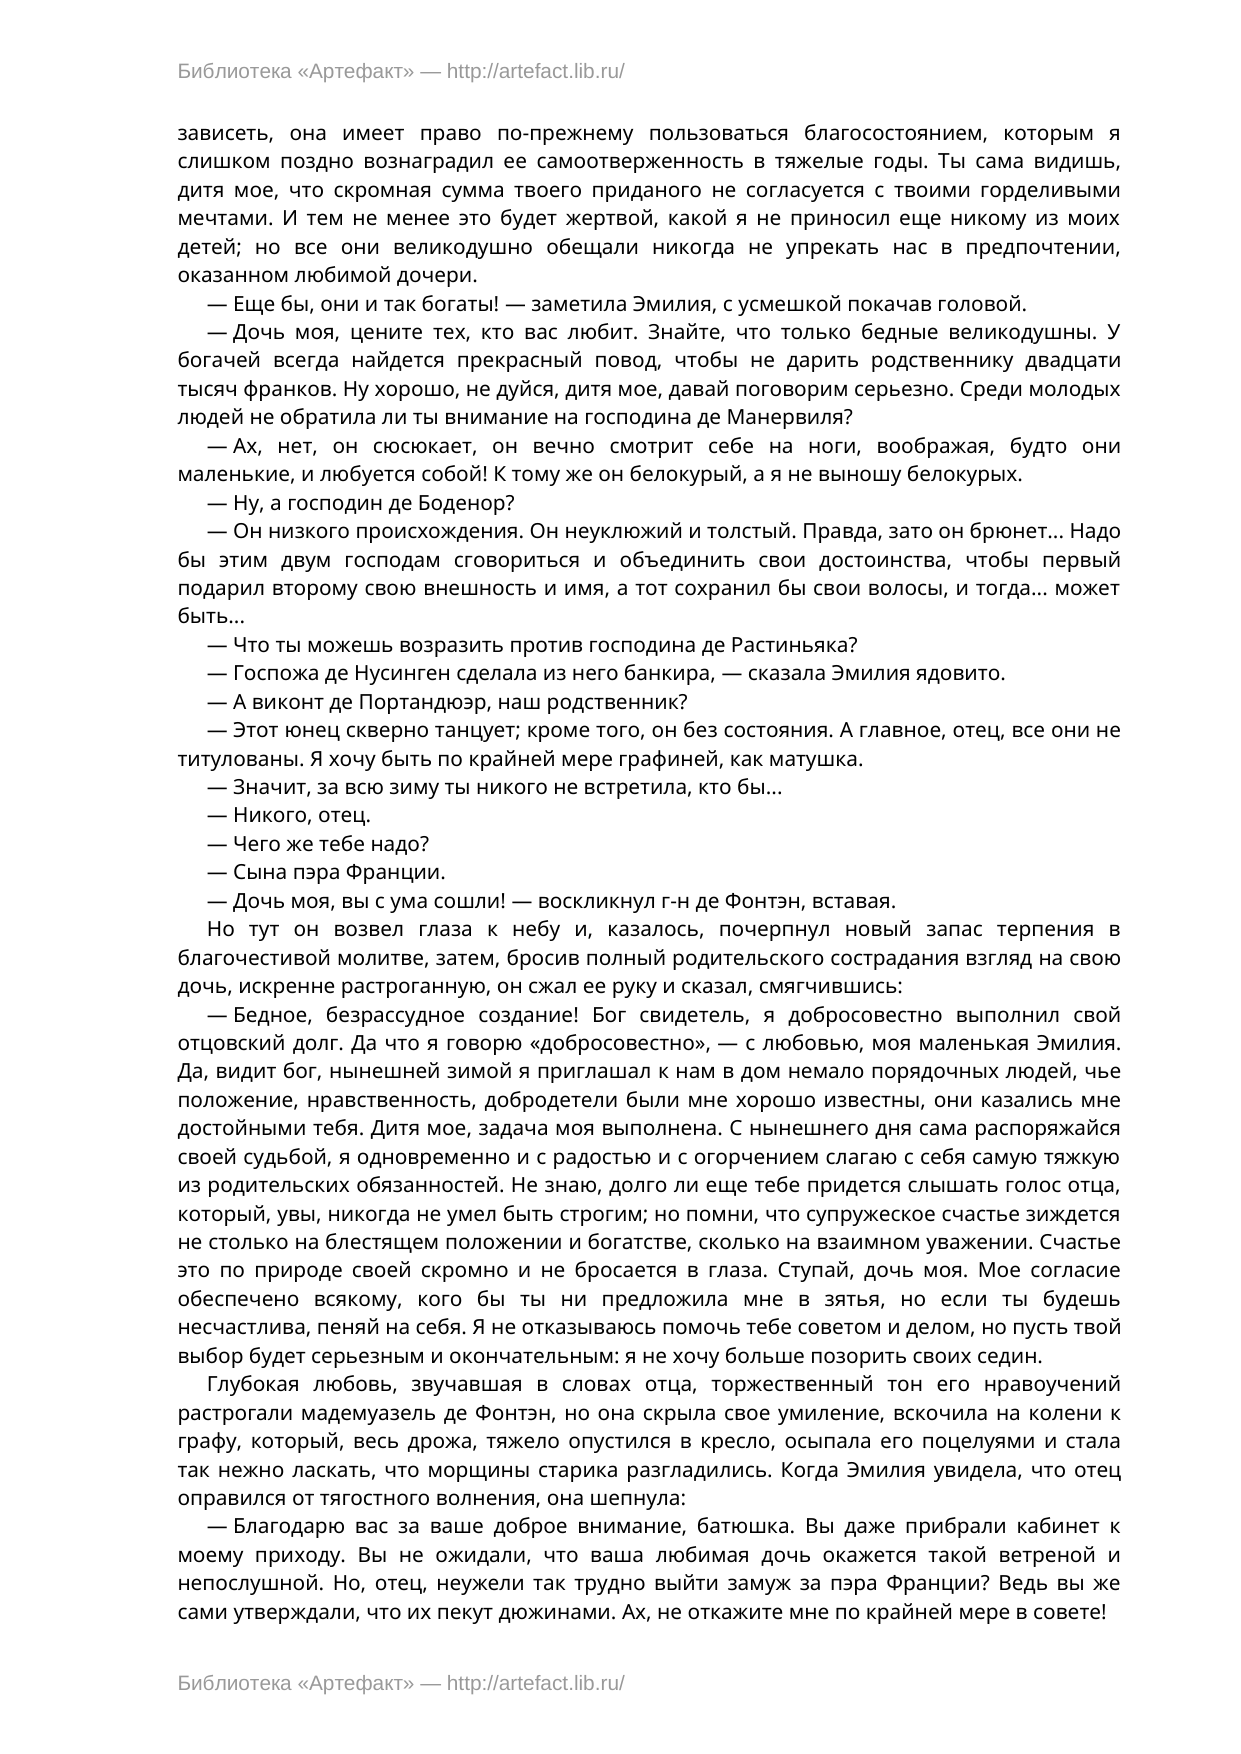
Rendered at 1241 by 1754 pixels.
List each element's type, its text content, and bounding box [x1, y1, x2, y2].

text — Ну, а господин де Боденор? [177, 488, 1122, 516]
text — Госпожа де Нусинген сделала из него банкира, — сказала Эмилия ядовито. [177, 658, 1122, 687]
text — Чего же тебе надо? [177, 829, 1122, 857]
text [177, 118, 1122, 289]
text — Еще бы, они и так богаты! — заметила Эмилия, с усмешкой покачав головой. [177, 289, 1122, 317]
text — Бедное, безрассудное создание! Бог свидетель, я добросовестно выполнил свой отцовский долг. Да что я говорю «добросовестно», — с любовью, моя маленькая Эмилия. Да, видит бог, нынешней зимой я приглашал к нам в дом немало порядочных людей, чье положение, нравственность, добродетели были мне хорошо известны, они казались мне достойными тебя. Дитя мое, задача моя выполнена. С нынешнего дня сама распоряжайся своей судьбой, я одновременно и с радостью и с огорчением слагаю с себя самую тяжкую из родительских обязанностей. Не знаю, долго ли еще тебе придется слышать голос отца, который, увы, никогда не умел быть строгим; но помни, что супружеское счастье зиждется не столько на блестящем положении и богатстве, сколько на взаимном уважении. Счастье это по природе своей скромно и не бросается в глаза. Ступай, дочь моя. Мое согласие обеспечено всякому, кого бы ты ни предложила мне в зятья, но если ты будешь несчастлива, пеняй на себя. Я не отказываюсь помочь тебе советом и делом, но пусть твой выбор будет серьезным и окончательным: я не хочу больше позорить своих седин. [177, 1000, 1122, 1369]
text — Благодарю вас за ваше доброе внимание, батюшка. Вы даже прибрали кабинет к моему приходу. Вы не ожидали, что ваша любимая дочь окажется такой ветреной и непослушной. Но, отец, неужели так трудно выйти замуж за пэра Франции? Ведь вы же сами утверждали, что их пекут дюжинами. Ах, не откажите мне по крайней мере в совете! [177, 1512, 1122, 1625]
text — Значит, за всю зиму ты никого не встретила, кто бы... [177, 772, 1122, 801]
text — А виконт де Портандюэр, наш родственник? [177, 687, 1122, 715]
text — Он низкого происхождения. Он неуклюжий и толстый. Правда, зато он брюнет... Надо бы этим двум господам сговориться и объединить свои достоинства, чтобы первый подарил второму свою внешность и имя, а тот сохранил бы свои волосы, и тогда... может быть... [177, 516, 1122, 630]
text — Дочь моя, цените тех, кто вас любит. Знайте, что только бедные великодушны. У богачей всегда найдется прекрасный повод, чтобы не дарить родственнику двадцати тысяч франков. Ну хорошо, не дуйся, дитя мое, давай поговорим серьезно. Среди молодых людей не обратила ли ты внимание на господина де Манервиля? [177, 317, 1122, 431]
text Глубокая любовь, звучавшая в словах отца, торжественный тон его нравоучений растрогали мадемуазель де Фонтэн, но она скрыла свое умиление, вскочила на колени к графу, который, весь дрожа, тяжело опустился в кресло, осыпала его поцелуями и стала так нежно ласкать, что морщины старика разгладились. Когда Эмилия увидела, что отец оправился от тягостного волнения, она шепнула: [177, 1369, 1122, 1512]
text — Сына пэра Франции. [177, 857, 1122, 886]
text — Никого, отец. [177, 801, 1122, 829]
text — Ах, нет, он сюсюкает, он вечно смотрит себе на ноги, воображая, будто они маленькие, и любуется собой! К тому же он белокурый, а я не выношу белокурых. [177, 431, 1122, 488]
text Но тут он возвел глаза к небу и, казалось, почерпнул новый запас терпения в благочестивой молитве, затем, бросив полный родительского сострадания взгляд на свою дочь, искренне растроганную, он сжал ее руку и сказал, смягчившись: [177, 914, 1122, 1000]
text — Что ты можешь возразить против господина де Растиньяка? [177, 630, 1122, 658]
text — Этот юнец скверно танцует; кроме того, он без состояния. А главное, отец, все они не титулованы. Я хочу быть по крайней мере графиней, как матушка. [177, 715, 1122, 772]
text — Дочь моя, вы с ума сошли! — воскликнул г-н де Фонтэн, вставая. [177, 886, 1122, 914]
